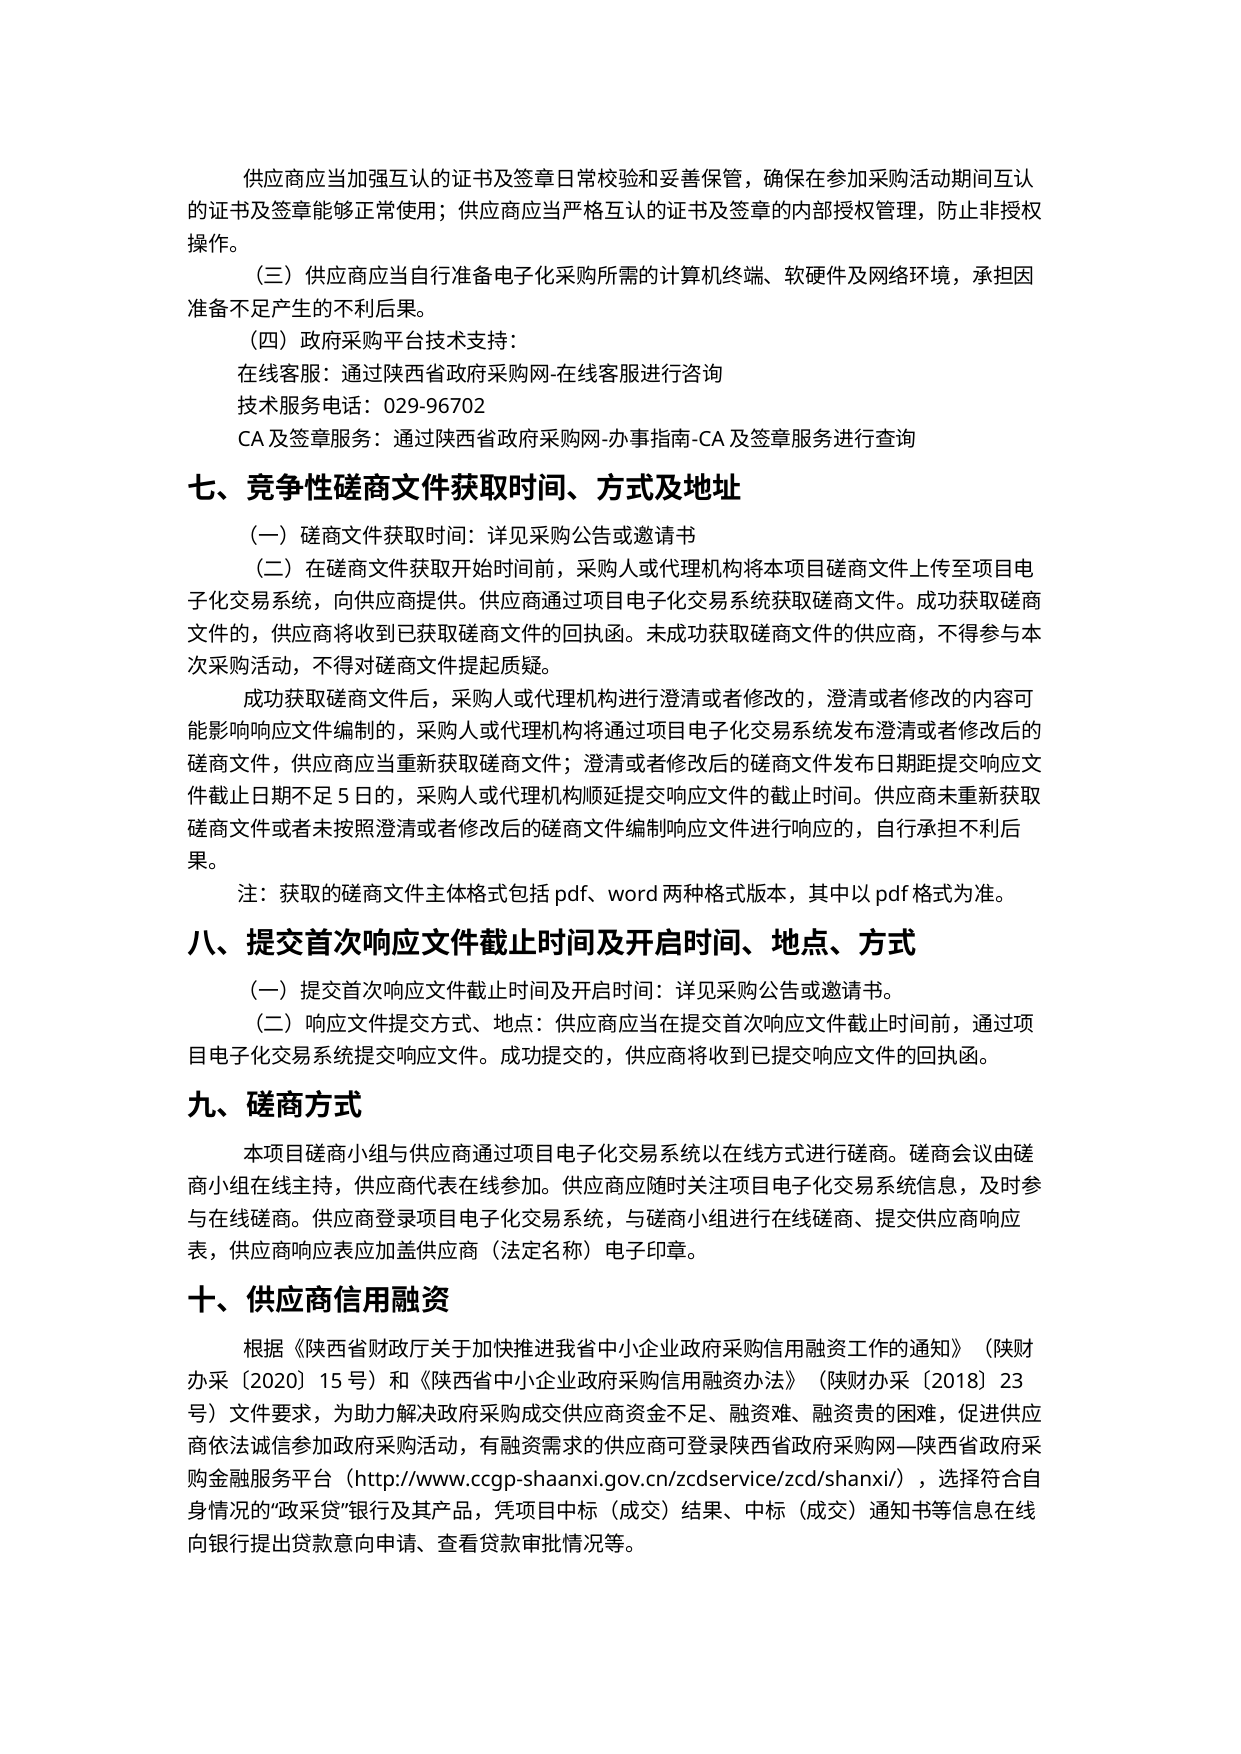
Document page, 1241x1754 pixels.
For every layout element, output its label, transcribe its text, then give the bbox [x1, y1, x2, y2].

text CA及签章服务：通过陕西省政府采购网-办事指南-CA及签章服务进行查询 [187, 422, 1053, 454]
text 在线客服：通过陕西省政府采购网-在线客服进行咨询 [187, 357, 1053, 389]
text 技术服务电话：029-96702 [187, 389, 1053, 422]
text 供应商应当加强互认的证书及签章日常校验和妥善保管，确保在参加采购活动期间互认的证书及签章能够正常使用；供应商应当严格互认的证书及签章的内部授权管理，防止非授权操作。 [187, 162, 1053, 259]
text （三）供应商应当自行准备电子化采购所需的计算机终端、软硬件及网络环境，承担因准备不足产生的不利后果。 [187, 259, 1053, 324]
text 成功获取磋商文件后，采购人或代理机构进行澄清或者修改的，澄清或者修改的内容可能影响响应文件编制的，采购人或代理机构将通过项目电子化交易系统发布澄清或者修改后的磋商文件，供应商应当重新获取磋商文件；澄清或者修改后的磋商文件发布日期距提交响应文件截止日期不足5日的，采购人或代理机构顺延提交响应文件的截止时间。供应商未重新获取磋商文件或者未按照澄清或者修改后的磋商文件编制响应文件进行响应的，自行承担不利后果。 [187, 682, 1053, 877]
text 注：获取的磋商文件主体格式包括pdf、word两种格式版本，其中以pdf格式为准。 [187, 877, 1053, 909]
text 本项目磋商小组与供应商通过项目电子化交易系统以在线方式进行磋商。磋商会议由磋商小组在线主持，供应商代表在线参加。供应商应随时关注项目电子化交易系统信息，及时参与在线磋商。供应商登录项目电子化交易系统，与磋商小组进行在线磋商、提交供应商响应表，供应商响应表应加盖供应商（法定名称）电子印章。 [187, 1137, 1053, 1267]
text （二）在磋商文件获取开始时间前，采购人或代理机构将本项目磋商文件上传至项目电子化交易系统，向供应商提供。供应商通过项目电子化交易系统获取磋商文件。成功获取磋商文件的，供应商将收到已获取磋商文件的回执函。未成功获取磋商文件的供应商，不得参与本次采购活动，不得对磋商文件提起质疑。 [187, 552, 1053, 682]
text 八、提交首次响应文件截止时间及开启时间、地点、方式 [187, 909, 1053, 974]
text （一）磋商文件获取时间：详见采购公告或邀请书 [187, 519, 1053, 552]
text 十、供应商信用融资 [187, 1267, 1053, 1332]
text （四）政府采购平台技术支持： [187, 324, 1053, 357]
text （一）提交首次响应文件截止时间及开启时间：详见采购公告或邀请书。 [187, 974, 1053, 1007]
text 七、竞争性磋商文件获取时间、方式及地址 [187, 454, 1053, 519]
text 九、磋商方式 [187, 1072, 1053, 1137]
text （二）响应文件提交方式、地点：供应商应当在提交首次响应文件截止时间前，通过项目电子化交易系统提交响应文件。成功提交的，供应商将收到已提交响应文件的回执函。 [187, 1007, 1053, 1072]
text 根据《陕西省财政厅关于加快推进我省中小企业政府采购信用融资工作的通知》（陕财办采〔2020〕15 号）和《陕西省中小企业政府采购信用融资办法》（陕财办采〔2018〕23 号）文件要求，为助力解决政府采购成交供应商资金不足、融资难、融资贵的困难，促进供应商依法诚信参加政府采购活动，有融资需求的供应商可登录陕西省政府采购网—陕西省政府采购金融服务平台（http://www.ccgp-shaanxi.gov.cn/zcdservice/zcd/shanxi/），选择符合自身情况的“政采贷”银行及其产品，凭项目中标（成交）结果、中标（成交）通知书等信息在线向银行提出贷款意向申请、查看贷款审批情况等。 [187, 1332, 1053, 1559]
